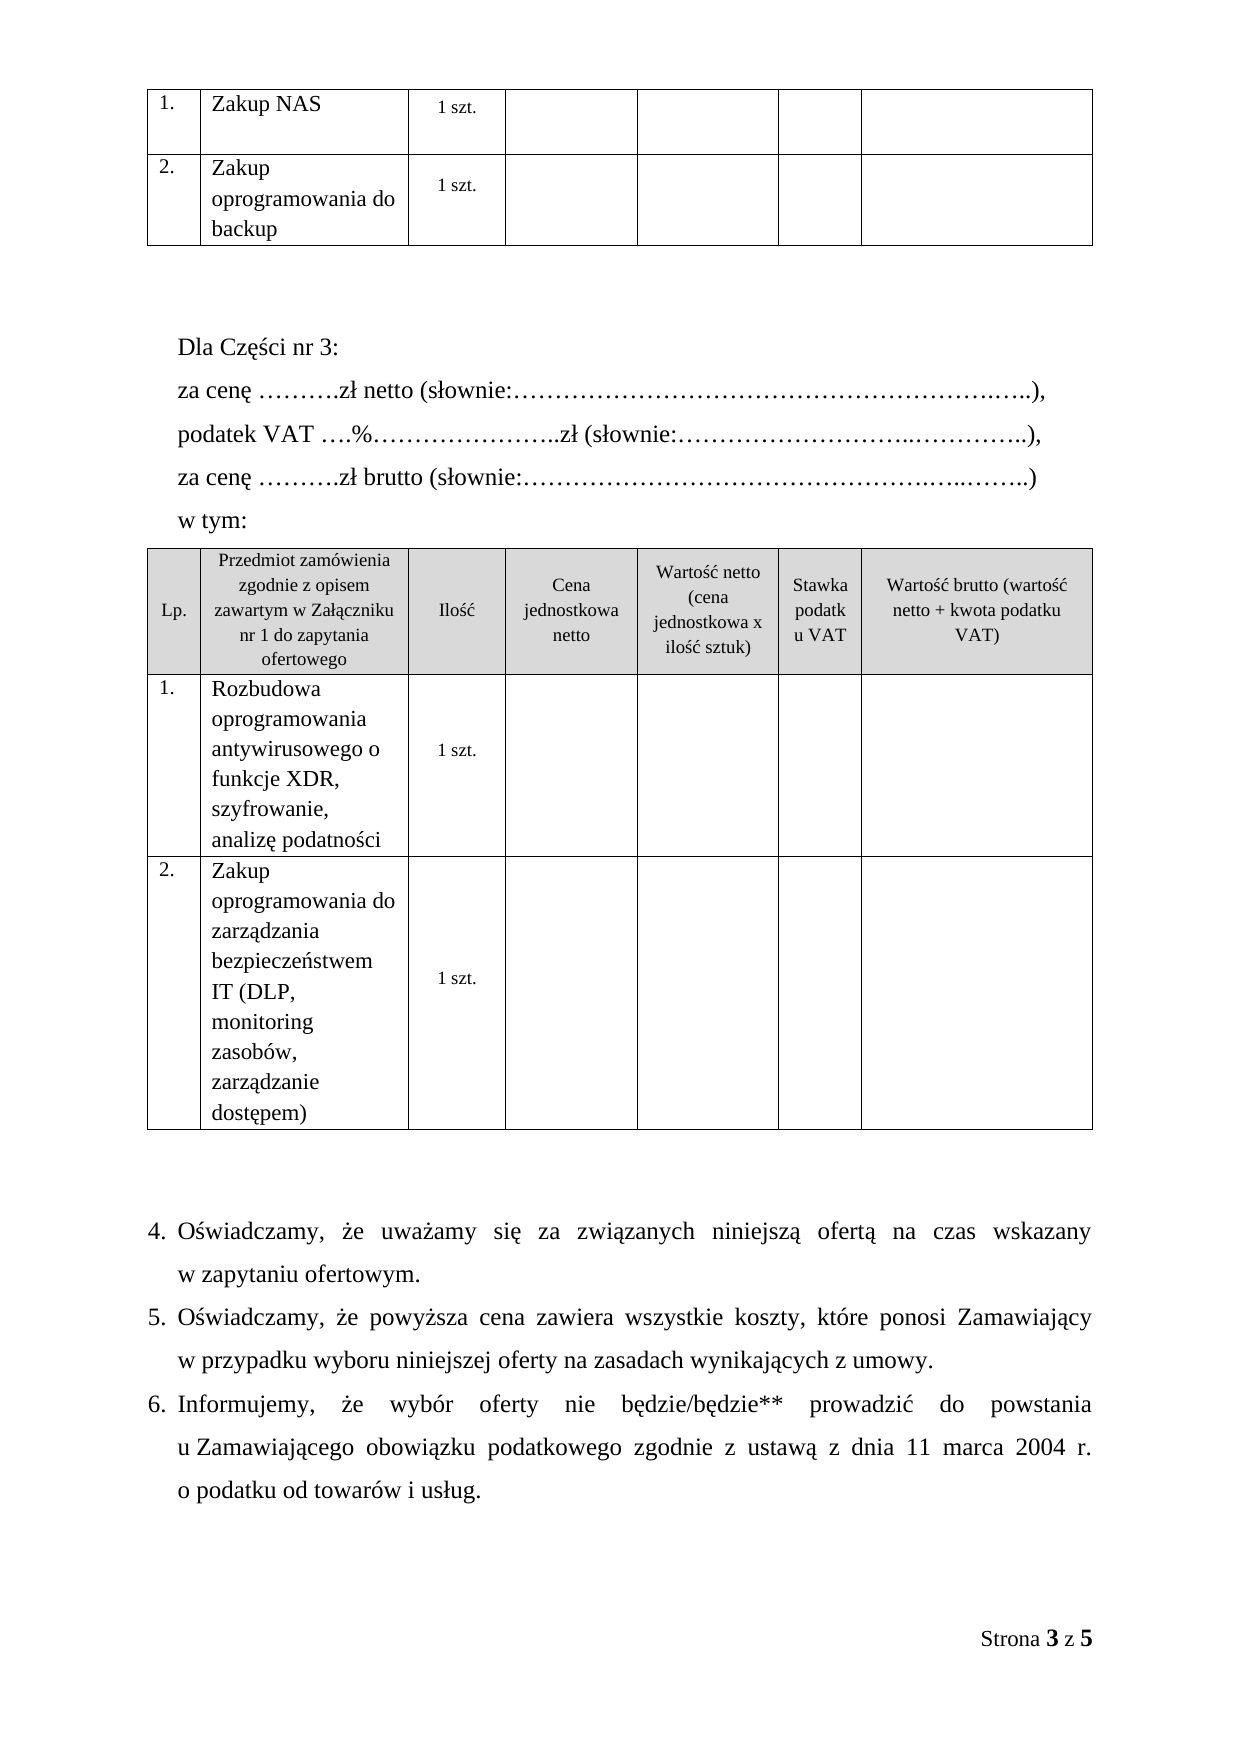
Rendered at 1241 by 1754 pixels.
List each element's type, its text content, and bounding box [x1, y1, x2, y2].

table_cell [779, 675, 861, 856]
list Oświadczamy, że powyższa cena zawiera wszystkie koszty, które ponosi Zamawiający w przypadku wyboru niniejszej oferty na zasadach wynikających z umowy. [148, 1302, 1093, 1374]
table_header Wartość netto (cena jednostkowa x ilość sztuk) [638, 549, 778, 674]
table_cell Rozbudowa oprogramowania antywirusowego o funkcje XDR, szyfrowanie, analizę podatności [201, 675, 408, 856]
table_cell 1. [148, 90, 200, 153]
table_cell 1 szt. [409, 90, 505, 153]
table_cell [779, 90, 861, 153]
table_header Cena jednostkowa netto [506, 549, 637, 674]
list podatek VAT ….%…………………..zł (słownie:………………………..…………..), [177, 419, 1093, 447]
table_cell 1 szt. [409, 675, 505, 856]
table_cell [506, 155, 637, 245]
table_cell [638, 155, 778, 245]
table_cell Zakup NAS [201, 90, 408, 153]
table_header Wartość brutto (wartość netto + kwota podatku VAT) [862, 549, 1092, 674]
table_cell [862, 675, 1092, 856]
table_cell [638, 675, 778, 856]
table_cell [862, 857, 1092, 1129]
list za cenę ……….zł netto (słownie:………………………………………………….…..), [177, 376, 1093, 404]
list za cenę ……….zł brutto (słownie:………………………………………….…..……..) [177, 462, 1093, 491]
table_cell [862, 155, 1092, 245]
list Dla Części nr 3: [177, 332, 1093, 361]
table_header Przedmiot zamówienia zgodnie z opisem zawartym w Załączniku nr 1 do zapytania ofertowego [201, 549, 408, 674]
table_cell 2. [148, 857, 200, 1129]
table_cell 2. [148, 155, 200, 245]
table_cell [638, 857, 778, 1129]
table_cell [506, 857, 637, 1129]
table_cell [779, 155, 861, 245]
table_cell 1 szt. [409, 155, 505, 245]
table_cell Zakup oprogramowania do backup [201, 155, 408, 245]
table_cell [506, 90, 637, 153]
table_cell 1. [148, 675, 200, 856]
table_cell [506, 675, 637, 856]
table_header Stawka podatku VAT [779, 549, 861, 674]
table_cell [638, 90, 778, 153]
table_cell Zakup oprogramowania do zarządzania bezpieczeństwem IT (DLP, monitoring zasobów, zarządzanie dostępem) [201, 857, 408, 1129]
list Informujemy, że wybór oferty nie będzie/będzie** prowadzić do powstania u Zamawiającego obowiązku podatkowego zgodnie z ustawą z dnia 11 marca 2004 r. o podatku od towarów i usług. [148, 1389, 1093, 1504]
list w tym: [177, 505, 1093, 534]
table_cell 1 szt. [409, 857, 505, 1129]
table_header Lp. [148, 549, 200, 674]
table_cell [779, 857, 861, 1129]
table_cell [862, 90, 1092, 153]
list Oświadczamy, że uważamy się za związanych niniejszą ofertą na czas wskazany w zapytaniu ofertowym. [148, 1216, 1093, 1288]
table_header Ilość [409, 549, 505, 674]
